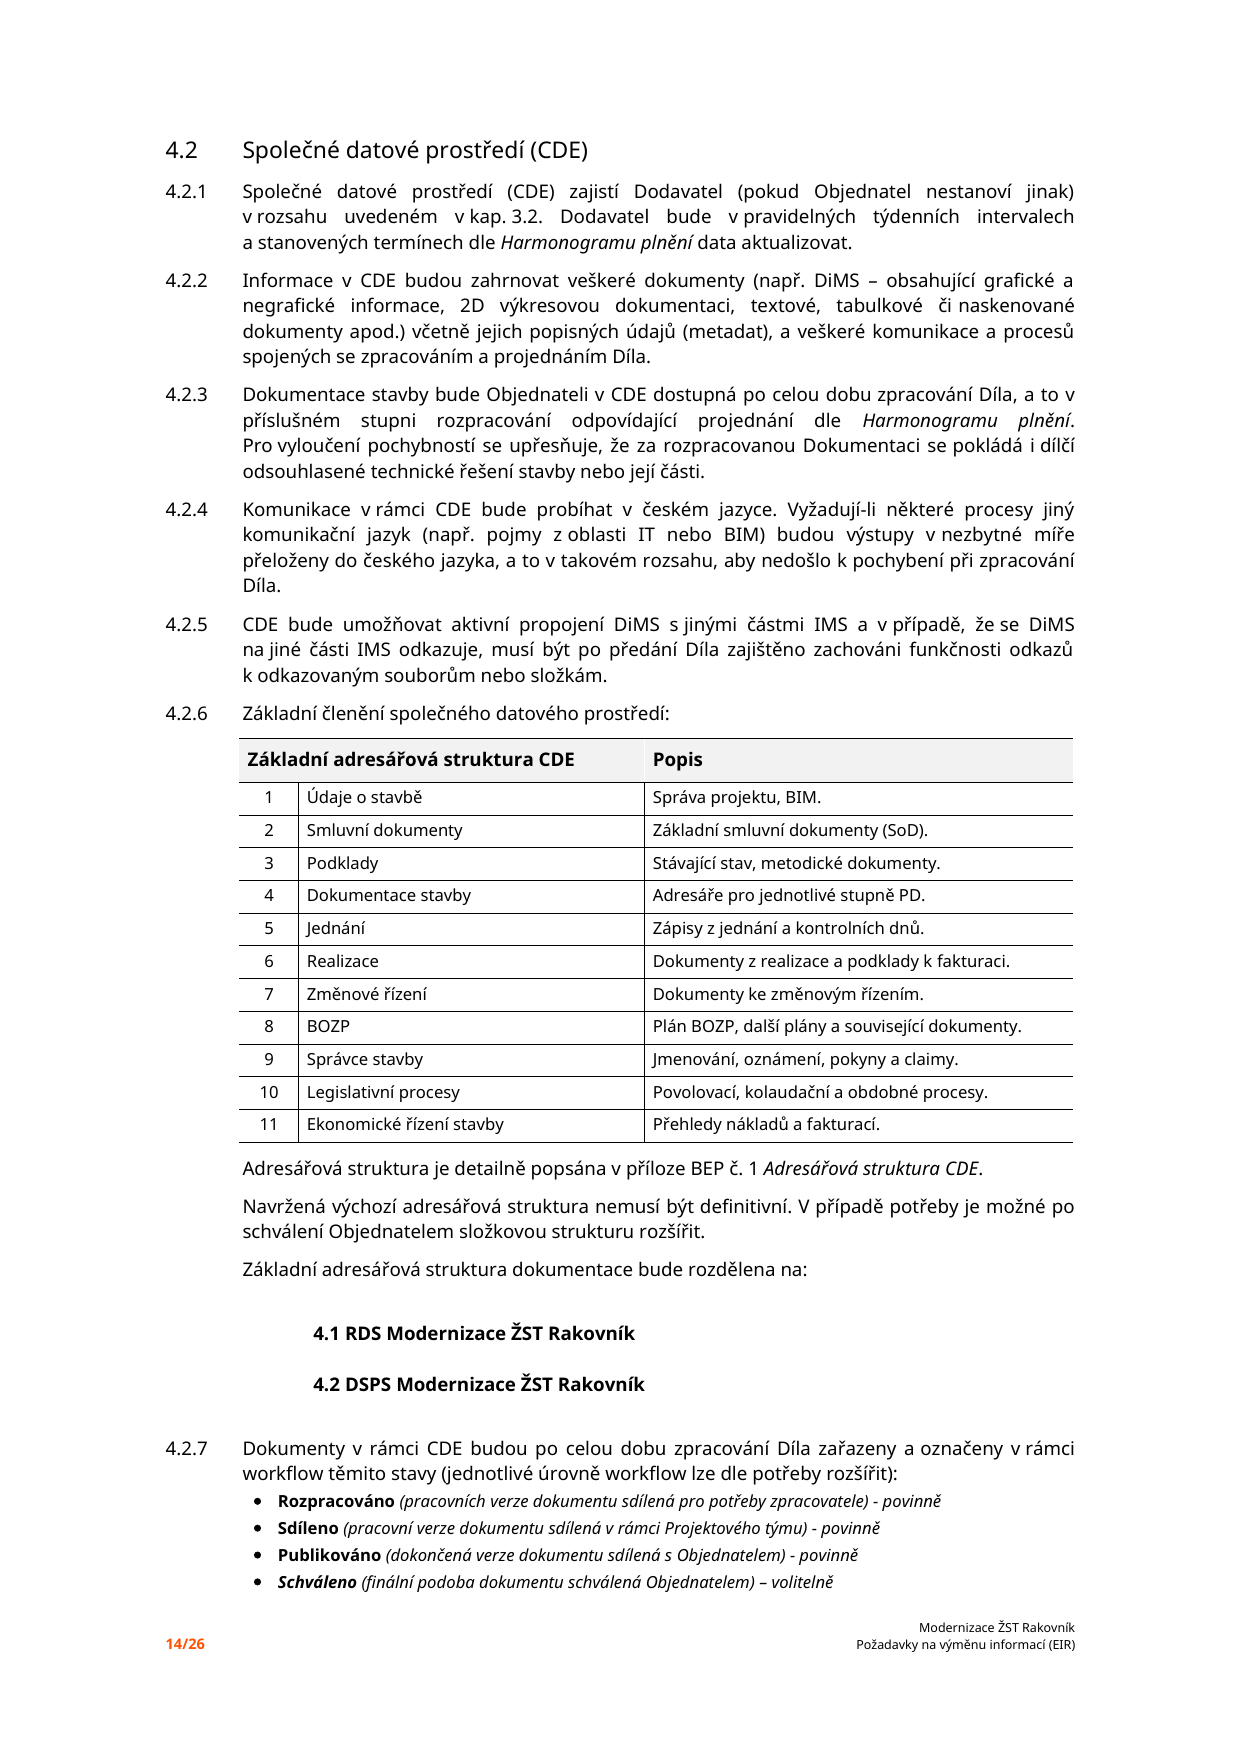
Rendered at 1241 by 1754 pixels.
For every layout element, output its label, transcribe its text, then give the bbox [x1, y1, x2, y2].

table_cell Dokumentace stavby [299, 881, 644, 913]
table_cell 9 [239, 1045, 298, 1076]
table_cell 10 [239, 1077, 298, 1109]
table_cell Stávající stav, metodické dokumenty. [645, 848, 1073, 880]
table_cell Přehledy nákladů a fakturací. [645, 1110, 1073, 1142]
table_header Základní adresářová struktura CDE [239, 739, 644, 782]
text Sdíleno (pracovní verze dokumentu sdílená v rámci Projektového týmu) - povinně [254, 1517, 1075, 1539]
table_cell 6 [239, 946, 298, 978]
text Komunikace v rámci CDE bude probíhat v českém jazyce. Vyžadují-li některé procesy jiný komunikační jazyk (např. pojmy z oblasti IT nebo BIM) budou výstupy v nezbytné míře přeloženy do českého jazyka, a to v takovém rozsahu, aby nedošlo k pochybení při zpracování Díla. [165, 496, 1075, 598]
text Rozpracováno (pracovních verze dokumentu sdílená pro potřeby zpracovatele) - povinně [254, 1490, 1075, 1513]
table_cell 3 [239, 848, 298, 880]
text Publikováno (dokončená verze dokumentu sdílená s Objednatelem) - povinně [254, 1544, 1075, 1566]
table_cell 4 [239, 881, 298, 913]
table_cell 7 [239, 979, 298, 1011]
text Schváleno (finální podoba dokumentu schválená Objednatelem) – volitelně [254, 1571, 1075, 1593]
table_cell 1 [239, 783, 298, 814]
table_cell Plán BOZP, další plány a související dokumenty. [645, 1012, 1073, 1043]
table_cell Podklady [299, 848, 644, 880]
table_cell BOZP [299, 1012, 644, 1043]
table_cell Legislativní procesy [299, 1077, 644, 1109]
table_cell Jednání [299, 914, 644, 945]
table_cell Zápisy z jednání a kontrolních dnů. [645, 914, 1073, 945]
list Základní adresářová struktura dokumentace bude rozdělena na: [242, 1257, 1075, 1282]
text Společné datové prostředí (CDE) zajistí Dodavatel (pokud Objednatel nestanoví jinak) v rozsahu uvedeném v kap. 3.2. Dodavatel bude v pravidelných týdenních intervalech a stanovených termínech dle Harmonogramu plnění data aktualizovat. [165, 178, 1075, 254]
table_header Popis [645, 739, 1073, 782]
table_cell Povolovací, kolaudační a obdobné procesy. [645, 1077, 1073, 1109]
text Informace v CDE budou zahrnovat veškeré dokumenty (např. DiMS – obsahující grafické a negrafické informace, 2D výkresovou dokumentaci, textové, tabulkové či naskenované dokumenty apod.) včetně jejich popisných údajů (metadat), a veškeré komunikace a procesů spojených se zpracováním a projednáním Díla. [165, 267, 1075, 369]
text Společné datové prostředí (CDE) [165, 134, 1075, 166]
list Adresářová struktura je detailně popsána v příloze BEP č. 1 Adresářová struktura CDE. [242, 1155, 1075, 1181]
table_cell Dokumenty ke změnovým řízením. [645, 979, 1073, 1011]
table_cell 11 [239, 1110, 298, 1142]
table_cell Změnové řízení [299, 979, 644, 1011]
table_cell Smluvní dokumenty [299, 816, 644, 847]
table_cell Údaje o stavbě [299, 783, 644, 814]
list 4.1 RDS Modernizace ŽST Rakovník [313, 1320, 1075, 1346]
text CDE bude umožňovat aktivní propojení DiMS s jinými částmi IMS a v případě, že se DiMS na jiné části IMS odkazuje, musí být po předání Díla zajištěno zachováni funkčnosti odkazů k odkazovaným souborům nebo složkám. [165, 611, 1075, 687]
table_cell Ekonomické řízení stavby [299, 1110, 644, 1142]
table_cell Jmenování, oznámení, pokyny a claimy. [645, 1045, 1073, 1076]
table_cell Dokumenty z realizace a podklady k fakturaci. [645, 946, 1073, 978]
table_cell Adresáře pro jednotlivé stupně PD. [645, 881, 1073, 913]
table_cell 8 [239, 1012, 298, 1043]
text Základní členění společného datového prostředí: [165, 700, 1075, 725]
text Dokumentace stavby bude Objednateli v CDE dostupná po celou dobu zpracování Díla, a to v příslušném stupni rozpracování odpovídající projednání dle Harmonogramu plnění. Pro vyloučení pochybností se upřesňuje, že za rozpracovanou Dokumentaci se pokládá i dílčí odsouhlasené technické řešení stavby nebo její části. [165, 382, 1075, 484]
table_cell 5 [239, 914, 298, 945]
list 4.2 DSPS Modernizace ŽST Rakovník [313, 1371, 1075, 1397]
table_cell Základní smluvní dokumenty (SoD). [645, 816, 1073, 847]
list Navržená výchozí adresářová struktura nemusí být definitivní. V případě potřeby je možné po schválení Objednatelem složkovou strukturu rozšířit. [242, 1193, 1075, 1244]
table_cell 2 [239, 816, 298, 847]
table_cell Správa projektu, BIM. [645, 783, 1073, 814]
text Dokumenty v rámci CDE budou po celou dobu zpracování Díla zařazeny a označeny v rámci workflow těmito stavy (jednotlivé úrovně workflow lze dle potřeby rozšířit): [165, 1435, 1075, 1486]
table_cell Realizace [299, 946, 644, 978]
table_cell Správce stavby [299, 1045, 644, 1076]
